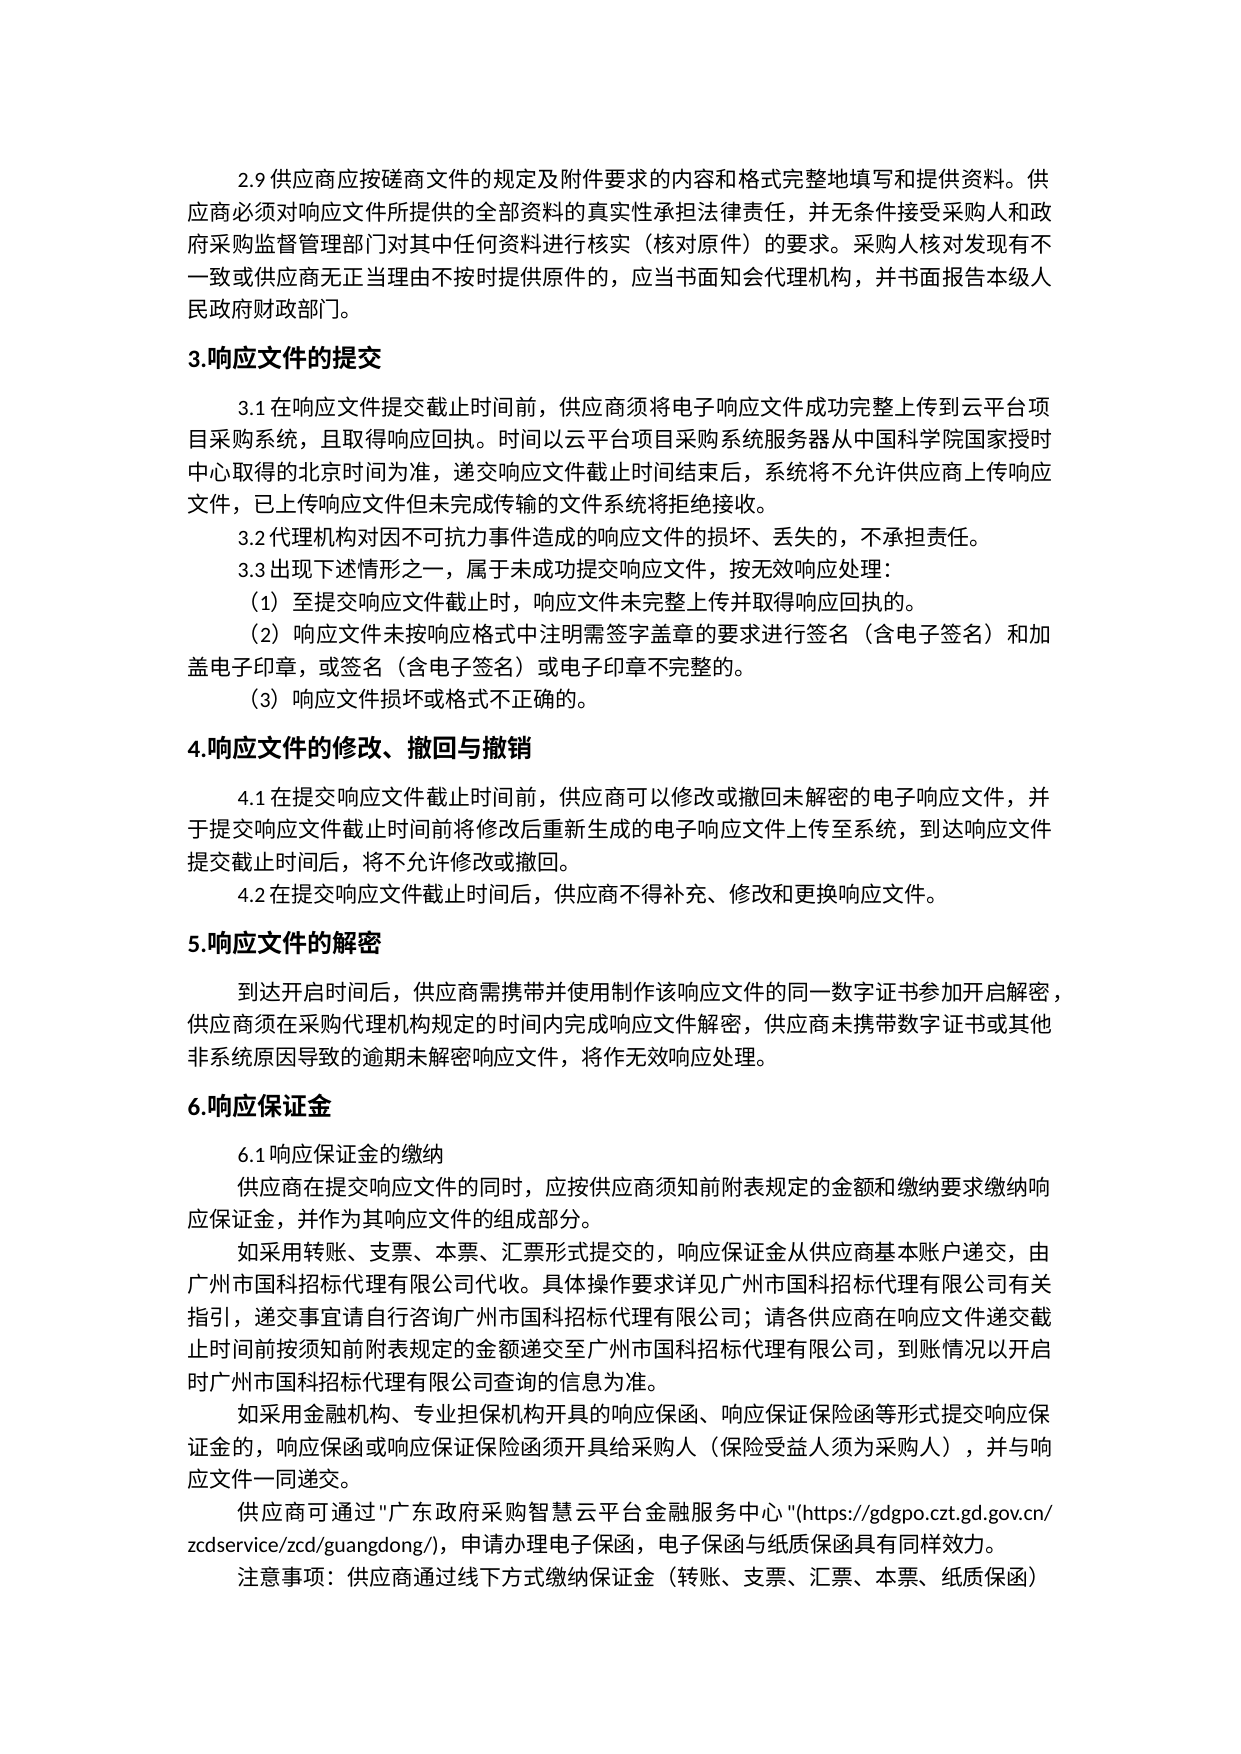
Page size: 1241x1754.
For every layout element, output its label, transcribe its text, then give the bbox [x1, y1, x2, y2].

text 2.9供应商应按磋商文件的规定及附件要求的内容和格式完整地填写和提供资料。供应商必须对响应文件所提供的全部资料的真实性承担法律责任，并无条件接受采购人和政府采购监督管理部门对其中任何资料进行核实（核对原件）的要求。采购人核对发现有不一致或供应商无正当理由不按时提供原件的，应当书面知会代理机构，并书面报告本级人民政府财政部门。 [187, 162, 1053, 324]
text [187, 1559, 1053, 1592]
text 4.1在提交响应文件截止时间前，供应商可以修改或撤回未解密的电子响应文件，并于提交响应文件截止时间前将修改后重新生成的电子响应文件上传至系统，到达响应文件提交截止时间后，将不允许修改或撤回。 [187, 779, 1053, 877]
text （1）至提交响应文件截止时，响应文件未完整上传并取得响应回执的。 [187, 584, 1053, 617]
text 4.2在提交响应文件截止时间后，供应商不得补充、修改和更换响应文件。 [187, 877, 1053, 909]
text 3.1在响应文件提交截止时间前，供应商须将电子响应文件成功完整上传到云平台项目采购系统，且取得响应回执。时间以云平台项目采购系统服务器从中国科学院国家授时中心取得的北京时间为准，递交响应文件截止时间结束后，系统将不允许供应商上传响应文件，已上传响应文件但未完成传输的文件系统将拒绝接收。 [187, 389, 1053, 519]
text 3.2代理机构对因不可抗力事件造成的响应文件的损坏、丢失的，不承担责任。 [187, 519, 1053, 552]
text （2）响应文件未按响应格式中注明需签字盖章的要求进行签名（含电子签名）和加盖电子印章，或签名（含电子签名）或电子印章不完整的。 [187, 617, 1053, 682]
text 6.1响应保证金的缴纳 [187, 1137, 1053, 1169]
text 4.响应文件的修改、撤回与撤销 [187, 714, 1053, 779]
text （3）响应文件损坏或格式不正确的。 [187, 682, 1053, 714]
text 5.响应文件的解密 [187, 909, 1053, 974]
text 3.3出现下述情形之一，属于未成功提交响应文件，按无效响应处理： [187, 552, 1053, 584]
text 6.响应保证金 [187, 1072, 1053, 1137]
text 3.响应文件的提交 [187, 324, 1053, 389]
text 如采用转账、支票、本票、汇票形式提交的，响应保证金从供应商基本账户递交，由广州市国科招标代理有限公司代收。具体操作要求详见广州市国科招标代理有限公司有关指引，递交事宜请自行咨询广州市国科招标代理有限公司；请各供应商在响应文件递交截止时间前按须知前附表规定的金额递交至广州市国科招标代理有限公司，到账情况以开启时广州市国科招标代理有限公司查询的信息为准。 [187, 1234, 1053, 1397]
text 供应商在提交响应文件的同时，应按供应商须知前附表规定的金额和缴纳要求缴纳响应保证金，并作为其响应文件的组成部分。 [187, 1169, 1053, 1234]
text 如采用金融机构、专业担保机构开具的响应保函、响应保证保险函等形式提交响应保证金的，响应保函或响应保证保险函须开具给采购人（保险受益人须为采购人），并与响应文件一同递交。 [187, 1397, 1053, 1494]
text 到达开启时间后，供应商需携带并使用制作该响应文件的同一数字证书参加开启解密，供应商须在采购代理机构规定的时间内完成响应文件解密，供应商未携带数字证书或其他非系统原因导致的逾期未解密响应文件，将作无效响应处理。 [187, 974, 1053, 1072]
text 供应商可通过"广东政府采购智慧云平台金融服务中心"(https://gdgpo.czt.gd.gov.cn/zcdservice/zcd/guangdong/)，申请办理电子保函，电子保函与纸质保函具有同样效力。 [187, 1494, 1053, 1559]
